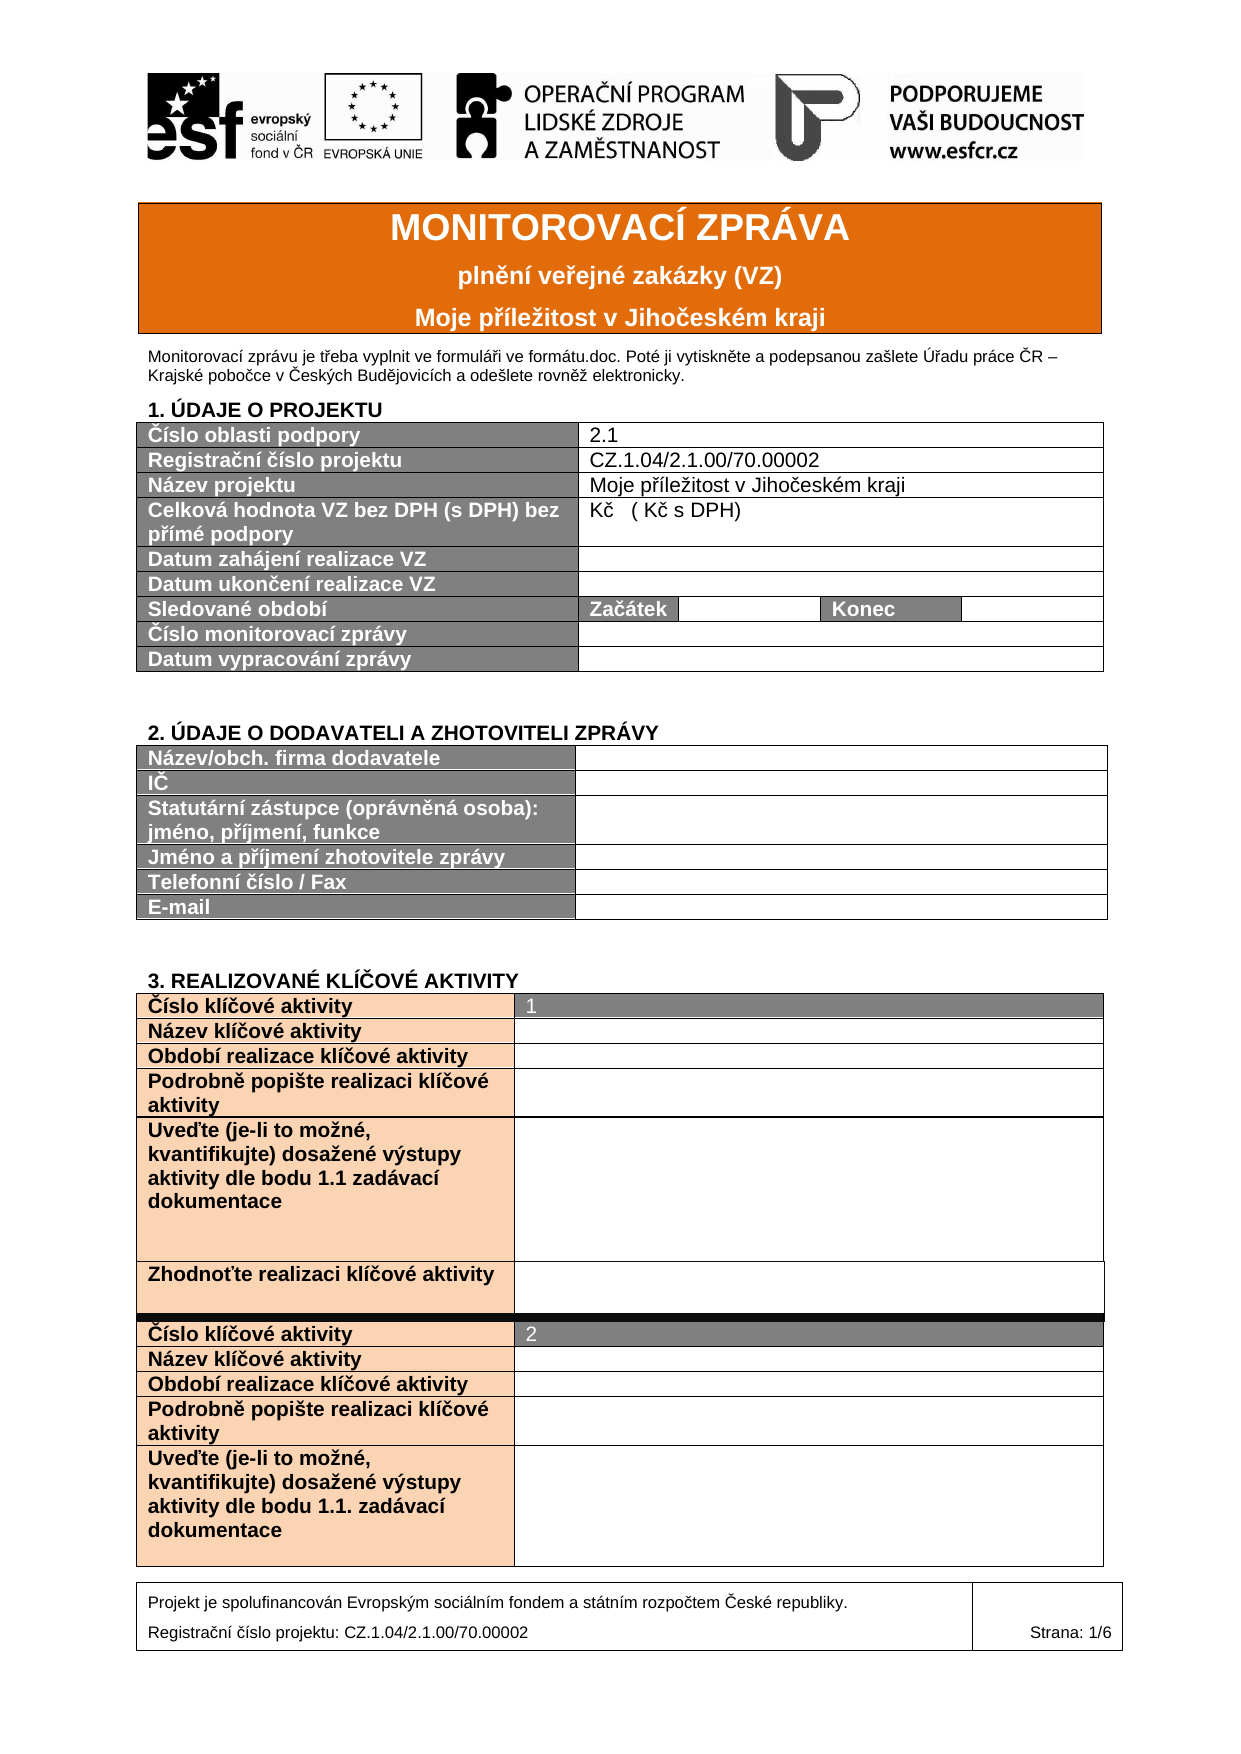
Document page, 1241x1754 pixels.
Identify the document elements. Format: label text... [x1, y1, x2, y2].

text Monitorovací zprávu je třeba vyplnit ve formuláři ve formátu.doc. Poté ji vytiskněte a podepsanou zašlete Úřadu práce ČR – Krajské pobočce v Českých Budějovicích a odešlete rovněž elektronicky. [148, 347, 1093, 385]
table_cell [579, 547, 1103, 571]
table_cell E-mail [137, 895, 575, 918]
text Moje příležitost v Jihočeském kraji [139, 299, 1101, 333]
table_cell Telefonní číslo / Fax [137, 870, 575, 893]
table_header Číslo oblasti podpory [137, 423, 578, 447]
picture [147, 73, 1085, 162]
table_cell [515, 1372, 1103, 1396]
table_cell [576, 870, 1107, 893]
table_cell Uveďte (je-li to možné, kvantifikujte) dosažené výstupy aktivity dle bodu 1.1. zadávací dokumentace [137, 1446, 514, 1566]
text plnění veřejné zakázky (VZ) [139, 258, 1101, 290]
table_cell [679, 597, 820, 621]
table_cell IČ [137, 771, 575, 794]
table_cell [962, 597, 1103, 621]
table_header 1 [515, 994, 1103, 1017]
table_cell Podrobně popište realizaci klíčové aktivity [137, 1069, 514, 1116]
table_cell Podrobně popište realizaci klíčové aktivity [137, 1397, 514, 1445]
table_cell Uveďte (je-li to možné, kvantifikujte) dosažené výstupy aktivity dle bodu 1.1 zadávací dokumentace [137, 1118, 514, 1261]
table_cell Registrační číslo projektu [137, 448, 578, 472]
table_cell Kč ( Kč s DPH) [579, 498, 1103, 546]
table_header 2.1 [579, 423, 1103, 447]
table_cell Zhodnoťte realizaci klíčové aktivity [137, 1262, 514, 1313]
table_cell Moje příležitost v Jihočeském kraji [579, 473, 1103, 497]
table_cell Konec [821, 597, 961, 621]
text 3. REALIZOVANÉ KLÍČOVÉ AKTIVITY [148, 968, 1093, 992]
table_cell [576, 845, 1107, 868]
text 2. ÚDAJE O DODAVATELI A ZHOTOVITELI ZPRÁVY [148, 721, 1093, 744]
table_cell Název klíčové aktivity [137, 1019, 514, 1042]
table_cell [515, 1446, 1103, 1566]
table_header Název/obch. firma dodavatele [137, 746, 575, 769]
table_cell Sledované období [137, 597, 578, 621]
text 1. ÚDAJE O PROJEKTU [148, 398, 1093, 422]
table_header [576, 746, 1107, 769]
table_cell Datum ukončení realizace VZ [137, 572, 578, 596]
table_cell Statutární zástupce (oprávněná osoba): jméno, příjmení, funkce [137, 796, 575, 843]
table_cell [515, 1019, 1103, 1042]
table_cell [515, 1069, 1103, 1116]
table_cell [515, 1262, 1104, 1313]
table_cell Období realizace klíčové aktivity [137, 1372, 514, 1396]
table_cell Období realizace klíčové aktivity [137, 1044, 514, 1067]
table_cell [576, 771, 1107, 794]
table_cell [579, 622, 1103, 646]
table_cell [579, 647, 1103, 671]
table_cell [515, 1397, 1103, 1445]
table_cell Jméno a příjmení zhotovitele zprávy [137, 845, 575, 868]
table_cell [515, 1347, 1103, 1371]
table_cell 2 [515, 1322, 1103, 1346]
table_cell Název klíčové aktivity [137, 1347, 514, 1371]
table_header Číslo klíčové aktivity [137, 994, 514, 1017]
table_cell Celková hodnota VZ bez DPH (s DPH) bez přímé podpory [137, 498, 578, 546]
table_cell Datum vypracování zprávy [137, 647, 578, 671]
table_cell Číslo klíčové aktivity [137, 1322, 514, 1346]
table_cell [515, 1118, 1103, 1261]
table_cell Číslo monitorovací zprávy [137, 622, 578, 646]
table_cell [579, 572, 1103, 596]
table_cell [576, 796, 1107, 843]
table_cell [515, 1044, 1103, 1067]
table_cell Název projektu [137, 473, 578, 497]
text MONITOROVACÍ ZPRÁVA [139, 204, 1101, 249]
table_cell [576, 895, 1107, 918]
table_cell CZ.1.04/2.1.00/70.00002 [579, 448, 1103, 472]
table_cell Začátek [579, 597, 678, 621]
table_cell Datum zahájení realizace VZ [137, 547, 578, 571]
